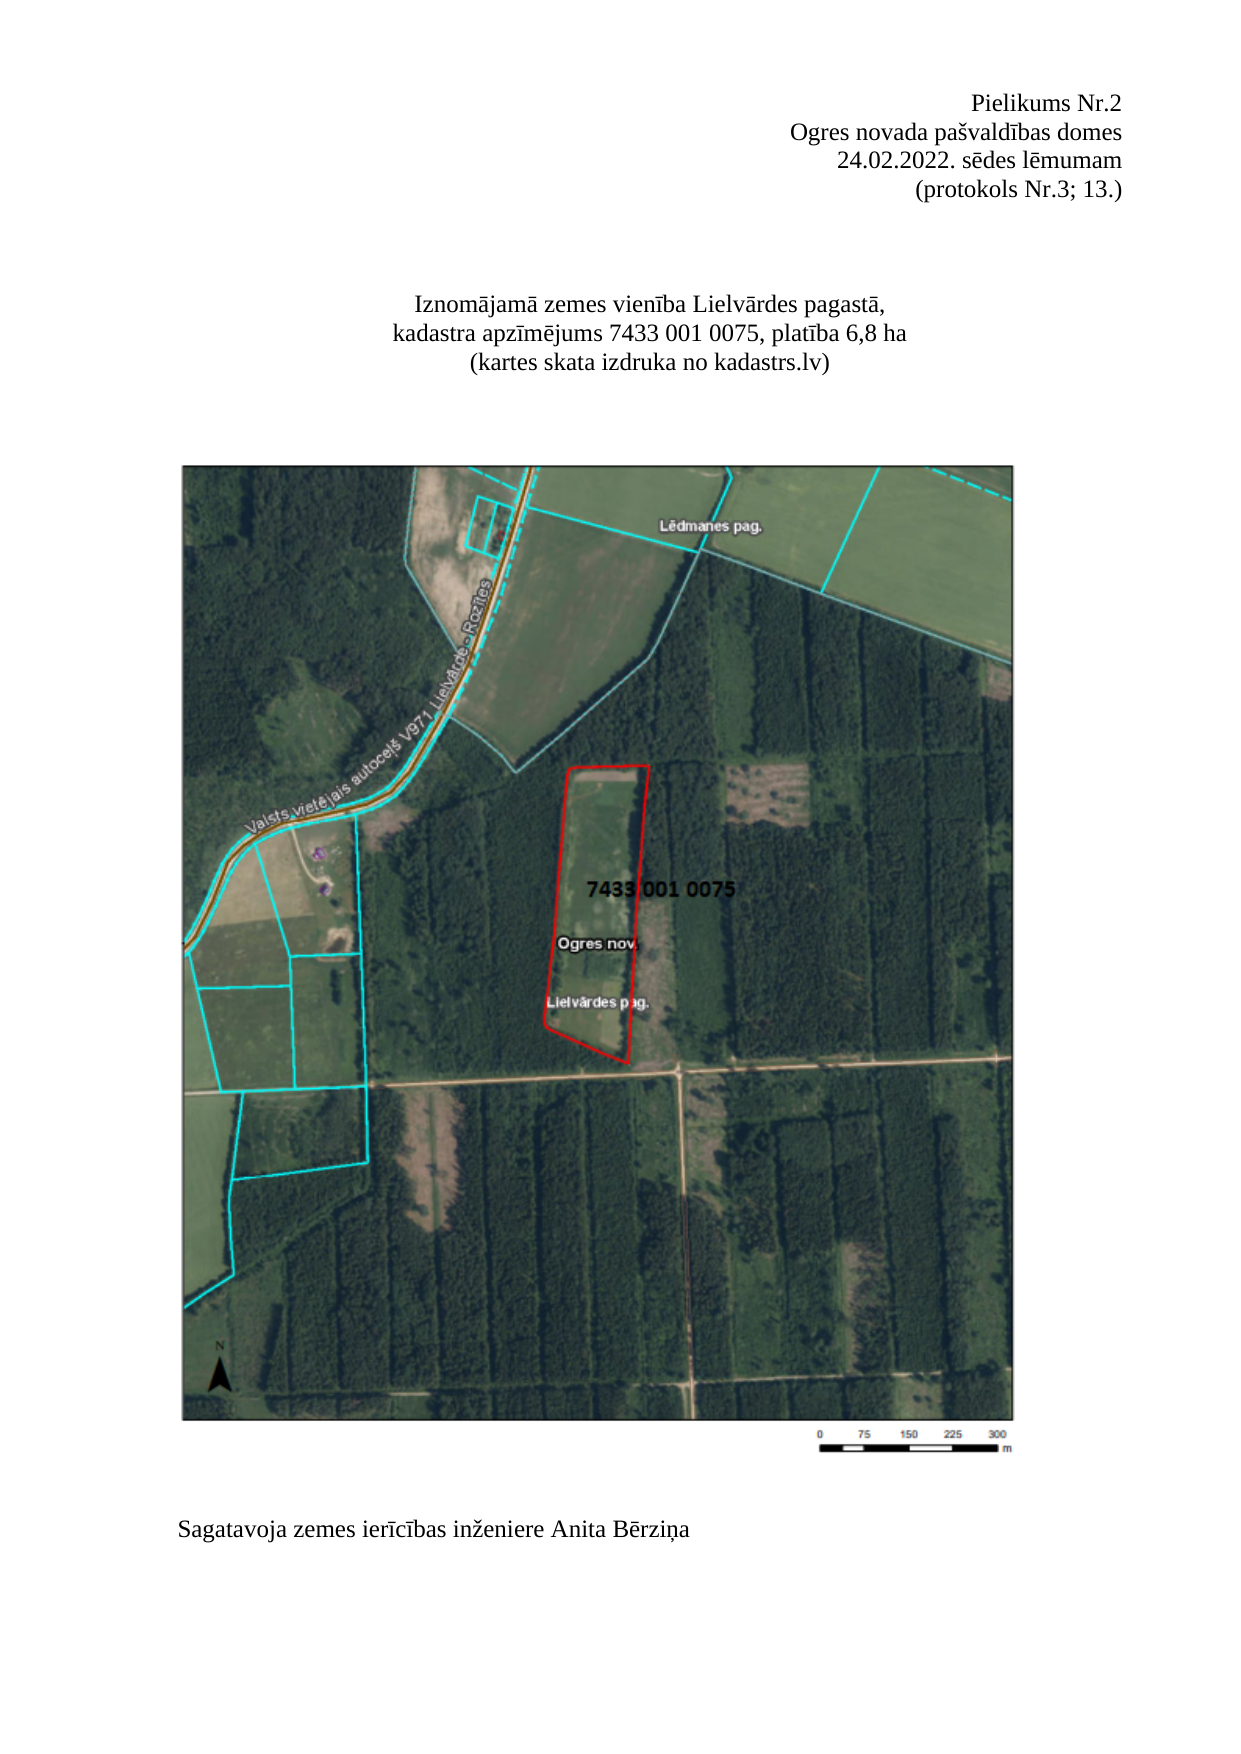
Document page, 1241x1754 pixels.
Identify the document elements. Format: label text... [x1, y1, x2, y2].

text kadastra apzīmējums 7433 001 0075, platība 6,8 ha [177, 318, 1122, 347]
text (kartes skata izdruka no kadastrs.lv) [177, 347, 1122, 375]
text Ogres novada pašvaldības domes [177, 117, 1122, 145]
text Pielikums Nr.2 [177, 88, 1122, 117]
text Sagatavoja zemes ierīcības inženiere Anita Bērziņa [177, 1514, 1122, 1543]
text Iznomājamā zemes vienība Lielvārdes pagastā, [177, 289, 1122, 318]
picture [177, 461, 1021, 1457]
text (protokols Nr.3; 13.) [177, 174, 1122, 203]
text 24.02.2022. sēdes lēmumam [177, 145, 1122, 174]
